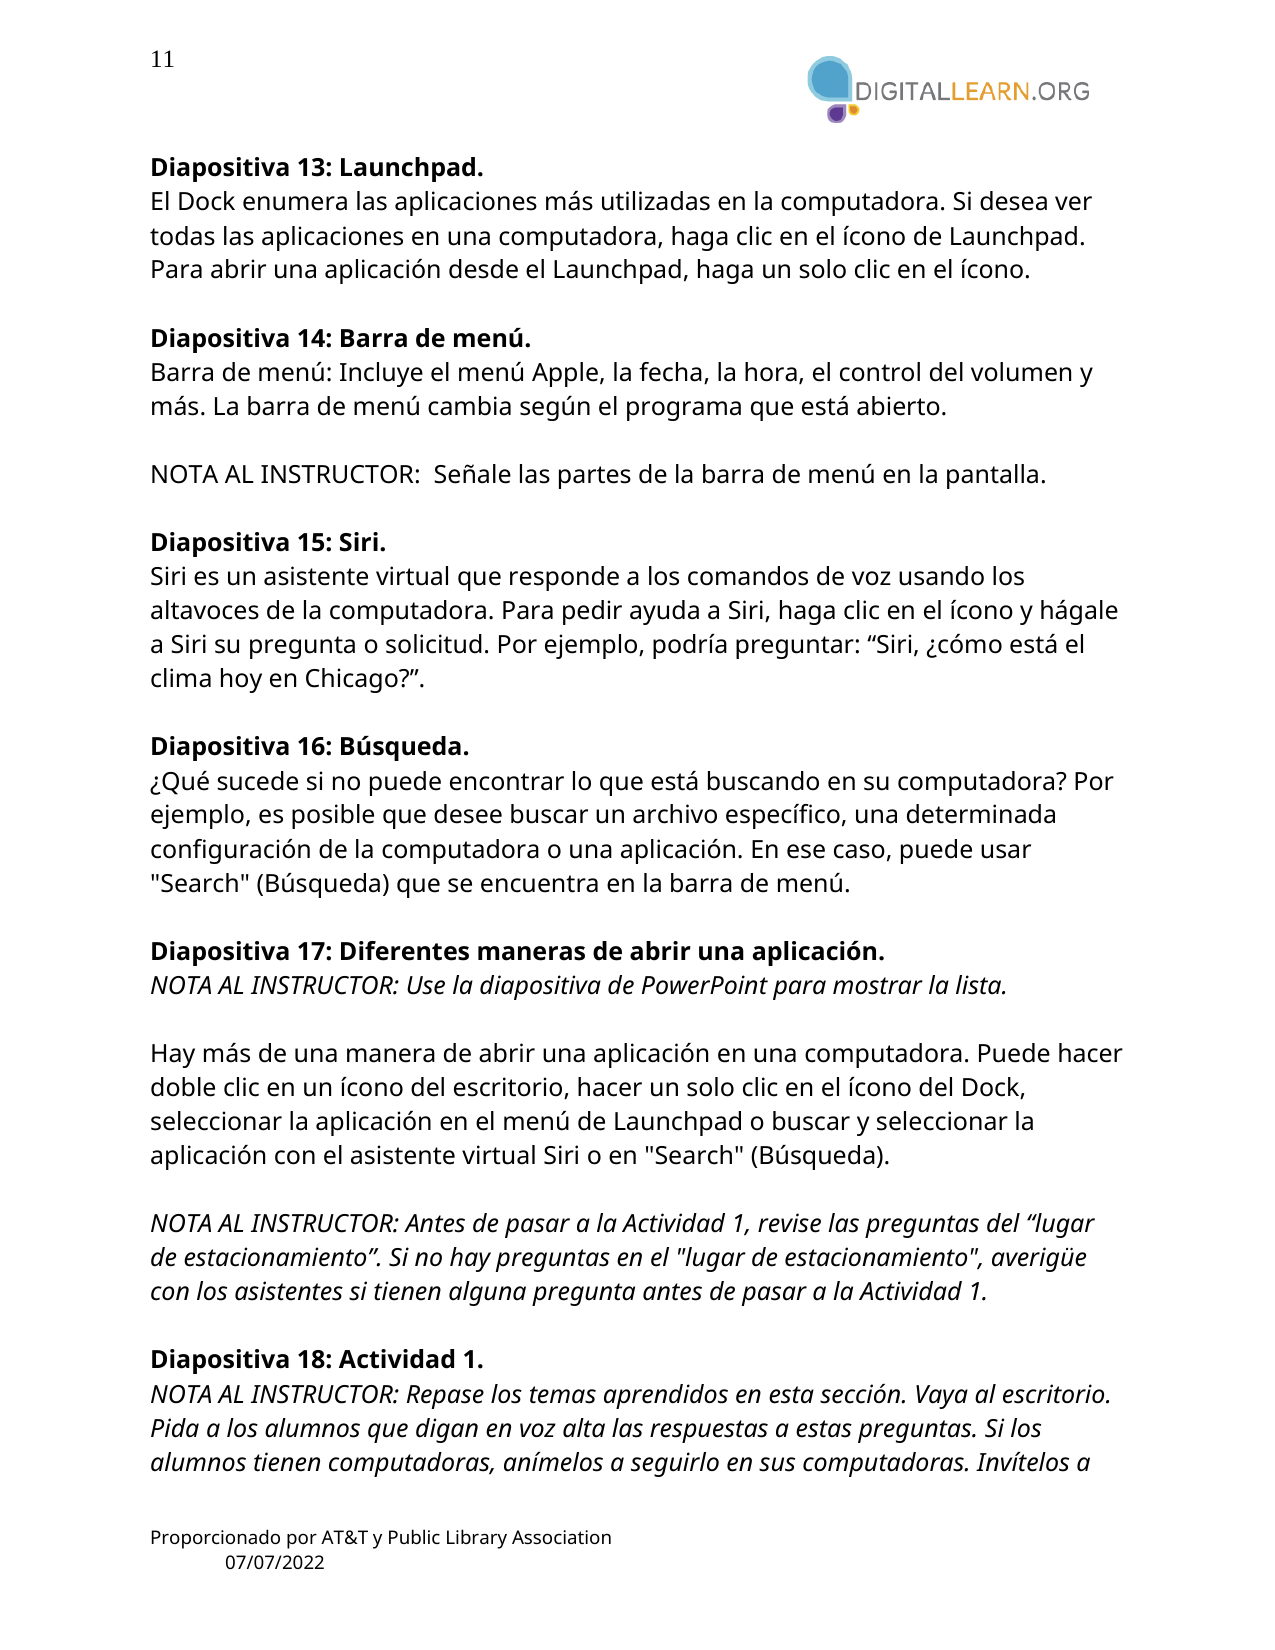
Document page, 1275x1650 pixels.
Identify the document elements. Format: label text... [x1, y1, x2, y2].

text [150, 1376, 1125, 1478]
text NOTA AL INSTRUCTOR: Señale las partes de la barra de menú en la pantalla. [150, 457, 1125, 491]
text NOTA AL INSTRUCTOR: Antes de pasar a la Actividad 1, revise las preguntas del “lugar de estacionamiento”. Si no hay preguntas en el "lugar de estacionamiento", averigüe con los asistentes si tienen alguna pregunta antes de pasar a la Actividad 1. [150, 1206, 1125, 1308]
text Diapositiva 18: Actividad 1. [150, 1342, 1125, 1376]
text ¿Qué sucede si no puede encontrar lo que está buscando en su computadora? Por ejemplo, es posible que desee buscar un archivo específico, una determinada configuración de la computadora o una aplicación. En ese caso, puede usar "Search" (Búsqueda) que se encuentra en la barra de menú. [150, 763, 1125, 899]
text Barra de menú: Incluye el menú Apple, la fecha, la hora, el control del volumen y más. La barra de menú cambia según el programa que está abierto. [150, 354, 1125, 422]
text Diapositiva 16: Búsqueda. [150, 729, 1125, 763]
text NOTA AL INSTRUCTOR: Use la diapositiva de PowerPoint para mostrar la lista. [150, 967, 1125, 1002]
text Hay más de una manera de abrir una aplicación en una computadora. Puede hacer doble clic en un ícono del escritorio, hacer un solo clic en el ícono del Dock, seleccionar la aplicación en el menú de Launchpad o buscar y seleccionar la aplicación con el asistente virtual Siri o en "Search" (Búsqueda). [150, 1036, 1125, 1172]
picture [807, 56, 1089, 123]
text Diapositiva 15: Siri. [150, 525, 1125, 559]
text El Dock enumera las aplicaciones más utilizadas en la computadora. Si desea ver todas las aplicaciones en una computadora, haga clic en el ícono de Launchpad. Para abrir una aplicación desde el Launchpad, haga un solo clic en el ícono. [150, 184, 1125, 286]
text Diapositiva 14: Barra de menú. [150, 320, 1125, 354]
text Siri es un asistente virtual que responde a los comandos de voz usando los altavoces de la computadora. Para pedir ayuda a Siri, haga clic en el ícono y hágale a Siri su pregunta o solicitud. Por ejemplo, podría preguntar: “Siri, ¿cómo está el clima hoy en Chicago?”. [150, 559, 1125, 695]
text Diapositiva 17: Diferentes maneras de abrir una aplicación. [150, 933, 1125, 967]
text Diapositiva 13: Launchpad. [150, 150, 1125, 184]
